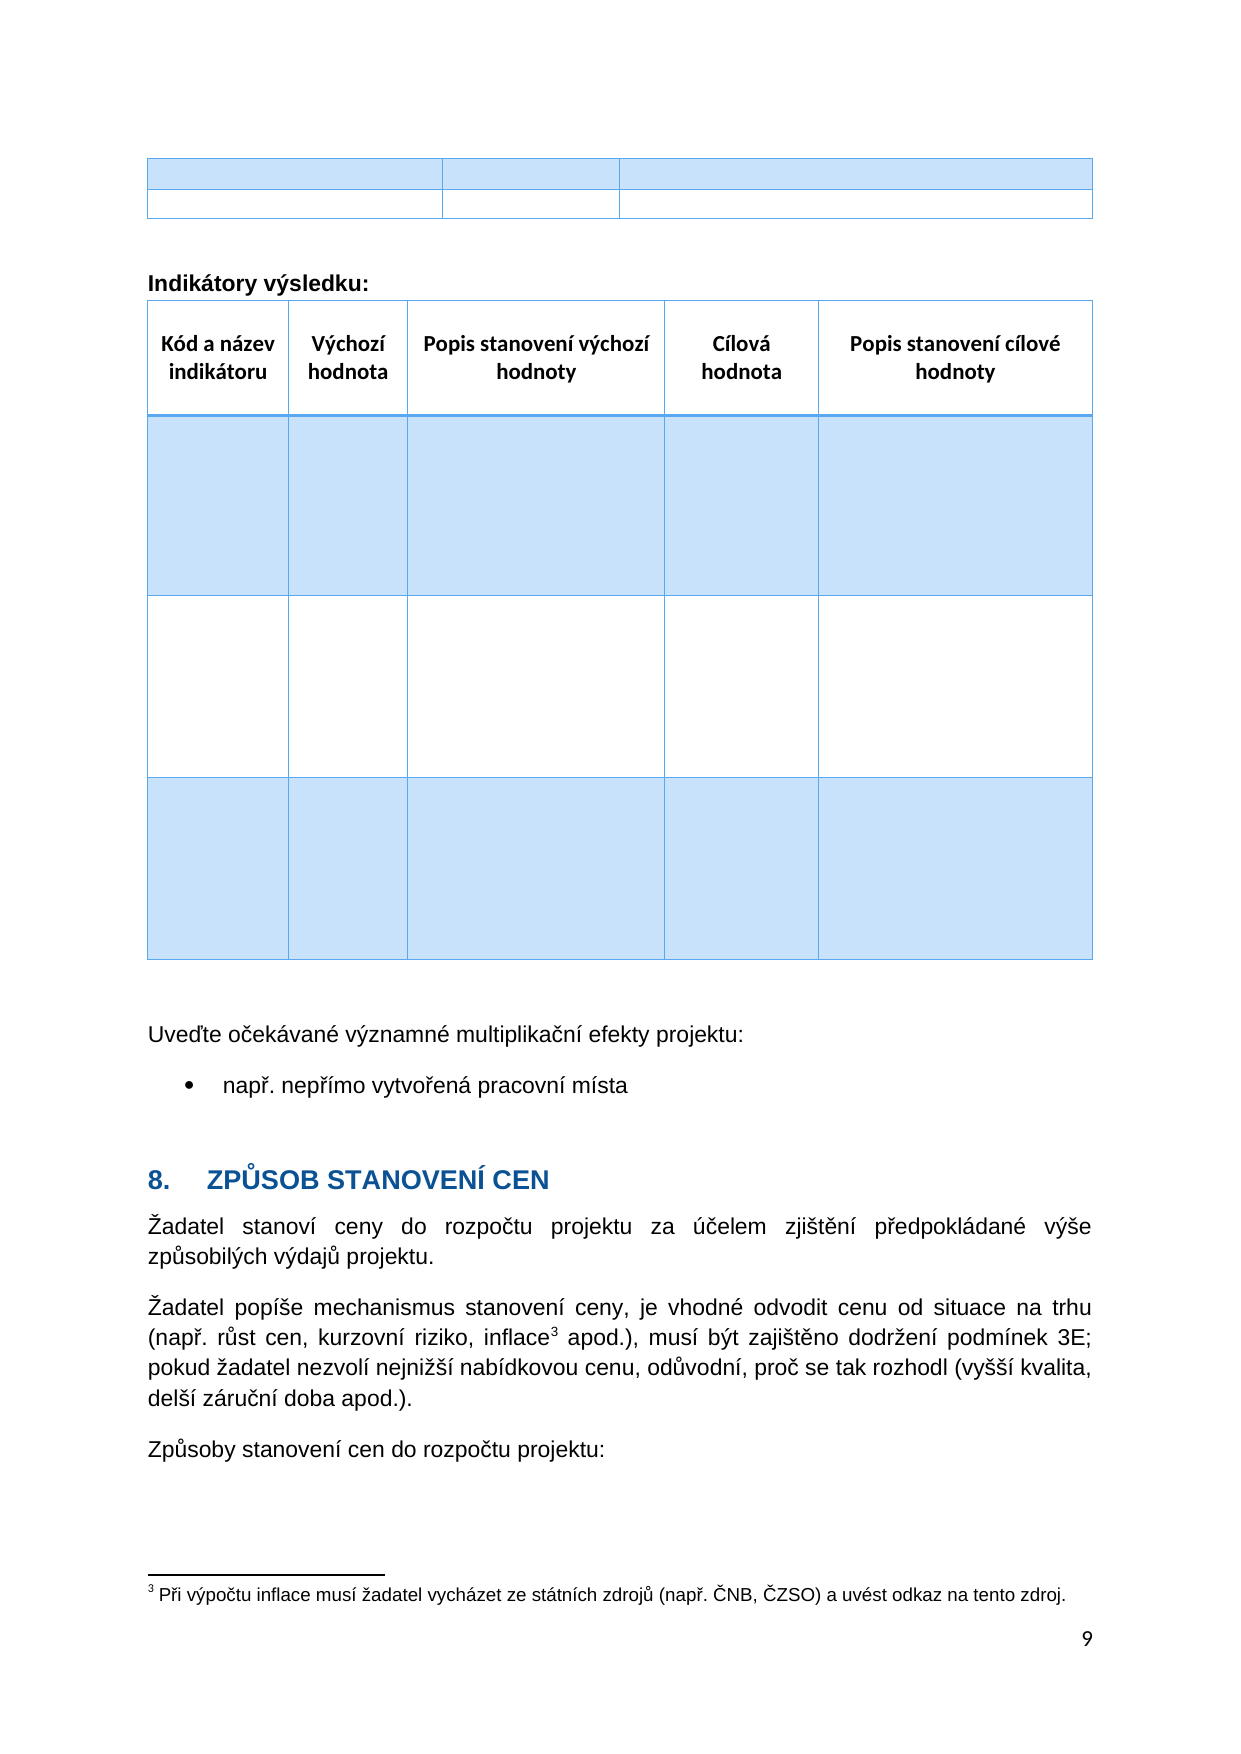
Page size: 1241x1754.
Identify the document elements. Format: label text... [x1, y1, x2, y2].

text Uveďte očekávané významné multiplikační efekty projektu: [148, 1021, 1093, 1047]
table_cell [148, 596, 288, 777]
text Žadatel stanoví ceny do rozpočtu projektu za účelem zjištění předpokládané výše způsobilých výdajů projektu. [148, 1213, 1093, 1269]
table_cell [665, 417, 818, 595]
table_cell [443, 159, 619, 189]
table_header Výchozí hodnota [289, 301, 407, 413]
table_header Cílová hodnota [665, 301, 818, 413]
table_cell [819, 417, 1092, 595]
list např. nepřímo vytvořená pracovní místa [185, 1072, 1093, 1098]
text Žadatel popíše mechanismus stanovení ceny, je vhodné odvodit cenu od situace na trhu (např. růst cen, kurzovní riziko, inflace apod.), musí být zajištěno dodržení podmínek 3E; pokud žadatel nezvolí nejnižší nabídkovou cenu, odůvodní, proč se tak rozhodl (vyšší kvalita, delší záruční doba apod.). [148, 1294, 1093, 1411]
table_cell [148, 778, 288, 959]
table_cell [148, 417, 288, 595]
table_cell [665, 778, 818, 959]
table_cell [443, 190, 619, 218]
table_header Popis stanovení cílové hodnoty [819, 301, 1092, 413]
table_cell [620, 159, 1092, 189]
table_cell [665, 596, 818, 777]
table_cell [148, 190, 442, 218]
table_cell [289, 596, 407, 777]
table_cell [408, 417, 664, 595]
table_header Kód a název indikátoru [148, 301, 288, 413]
table_cell [620, 190, 1092, 218]
subtitle ZPŮSOB STANOVENÍ CEN [148, 1164, 1093, 1196]
table_cell [819, 778, 1092, 959]
table_cell [289, 778, 407, 959]
table_cell [408, 596, 664, 777]
table_cell [819, 596, 1092, 777]
text Indikátory výsledku: [148, 270, 1093, 296]
table_cell [408, 778, 664, 959]
table_cell [289, 417, 407, 595]
table_header Popis stanovení výchozí hodnoty [408, 301, 664, 413]
table_cell [148, 159, 442, 189]
text Způsoby stanovení cen do rozpočtu projektu: [148, 1436, 1093, 1462]
